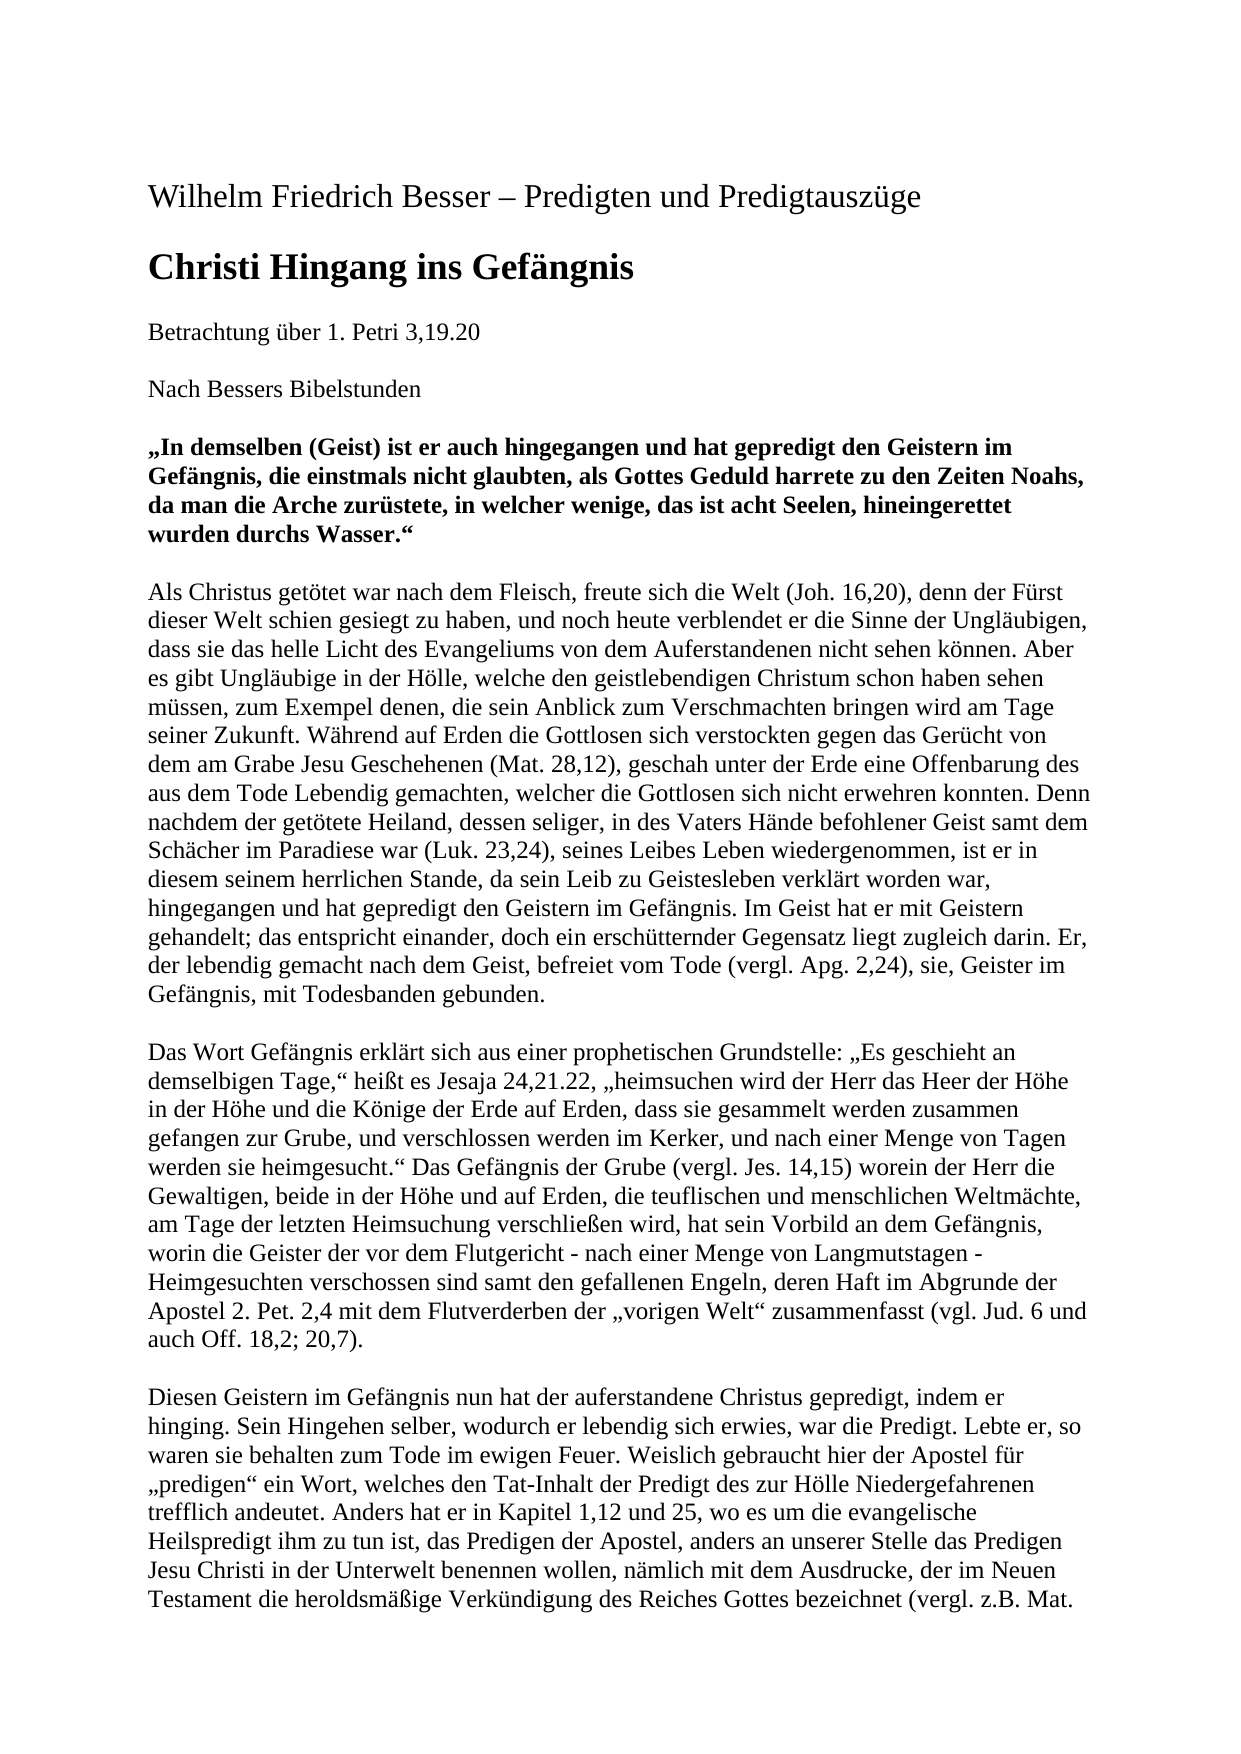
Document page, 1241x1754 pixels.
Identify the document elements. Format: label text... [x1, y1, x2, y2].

text „In demselben (Geist) ist er auch hingegangen und hat gepredigt den Geistern im Gefängnis, die einstmals nicht glaubten, als Gottes Geduld harrete zu den Zeiten Noahs, da man die Arche zurüstete, in welcher wenige, das ist acht Seelen, hineingerettet wurden durchs Wasser.“ [148, 432, 1093, 547]
subtitle Wilhelm Friedrich Besser – Predigten und Predigtauszüge [148, 177, 1093, 215]
text Das Wort Gefängnis erklärt sich aus einer prophetischen Grundstelle: „Es geschieht an demselbigen Tage,“ heißt es Jesaja 24,21.22, „heimsuchen wird der Herr das Heer der Höhe in der Höhe und die Könige der Erde auf Erden, dass sie gesammelt werden zusammen gefangen zur Grube, und verschlossen werden im Kerker, und nach einer Menge von Tagen werden sie heimgesucht.“ Das Gefängnis der Grube (vergl. Jes. 14,15) worein der Herr die Gewaltigen, beide in der Höhe und auf Erden, die teuflischen und menschlichen Weltmächte, am Tage der letzten Heimsuchung verschließen wird, hat sein Vorbild an dem Gefängnis, worin die Geister der vor dem Flutgericht - nach einer Menge von Langmutstagen - Heimgesuchten verschossen sind samt den gefallenen Engeln, deren Haft im Abgrunde der Apostel 2. Pet. 2,4 mit dem Flutverderben der „vorigen Welt“ zusammenfasst (vgl. Jud. 6 und auch Off. 18,2; 20,7). [148, 1037, 1093, 1353]
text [148, 1382, 1093, 1612]
subtitle Christi Hingang ins Gefängnis [148, 244, 1093, 287]
text Als Christus getötet war nach dem Fleisch, freute sich die Welt (Joh. 16,20), denn der Fürst dieser Welt schien gesiegt zu haben, und noch heute verblendet er die Sinne der Ungläubigen, dass sie das helle Licht des Evangeliums von dem Auferstandenen nicht sehen können. Aber es gibt Ungläubige in der Hölle, welche den geistlebendigen Christum schon haben sehen müssen, zum Exempel denen, die sein Anblick zum Verschmachten bringen wird am Tage seiner Zukunft. Während auf Erden die Gottlosen sich verstockten gegen das Gerücht von dem am Grabe Jesu Geschehenen (Mat. 28,12), geschah unter der Erde eine Offenbarung des aus dem Tode Lebendig gemachten, welcher die Gottlosen sich nicht erwehren konnten. Denn nachdem der getötete Heiland, dessen seliger, in des Vaters Hände befohlener Geist samt dem Schächer im Paradiese war (Luk. 23,24), seines Leibes Leben wiedergenommen, ist er in diesem seinem herrlichen Stande, da sein Leib zu Geistesleben verklärt worden war, hingegangen und hat gepredigt den Geistern im Gefängnis. Im Geist hat er mit Geistern gehandelt; das entspricht einander, doch ein erschütternder Gegensatz liegt zugleich darin. Er, der lebendig gemacht nach dem Geist, befreiet vom Tode (vergl. Apg. 2,24), sie, Geister im Gefängnis, mit Todesbanden gebunden. [148, 577, 1093, 1008]
text Nach Bessers Bibelstunden [148, 374, 1093, 403]
text Betrachtung über 1. Petri 3,19.20 [148, 317, 1093, 345]
